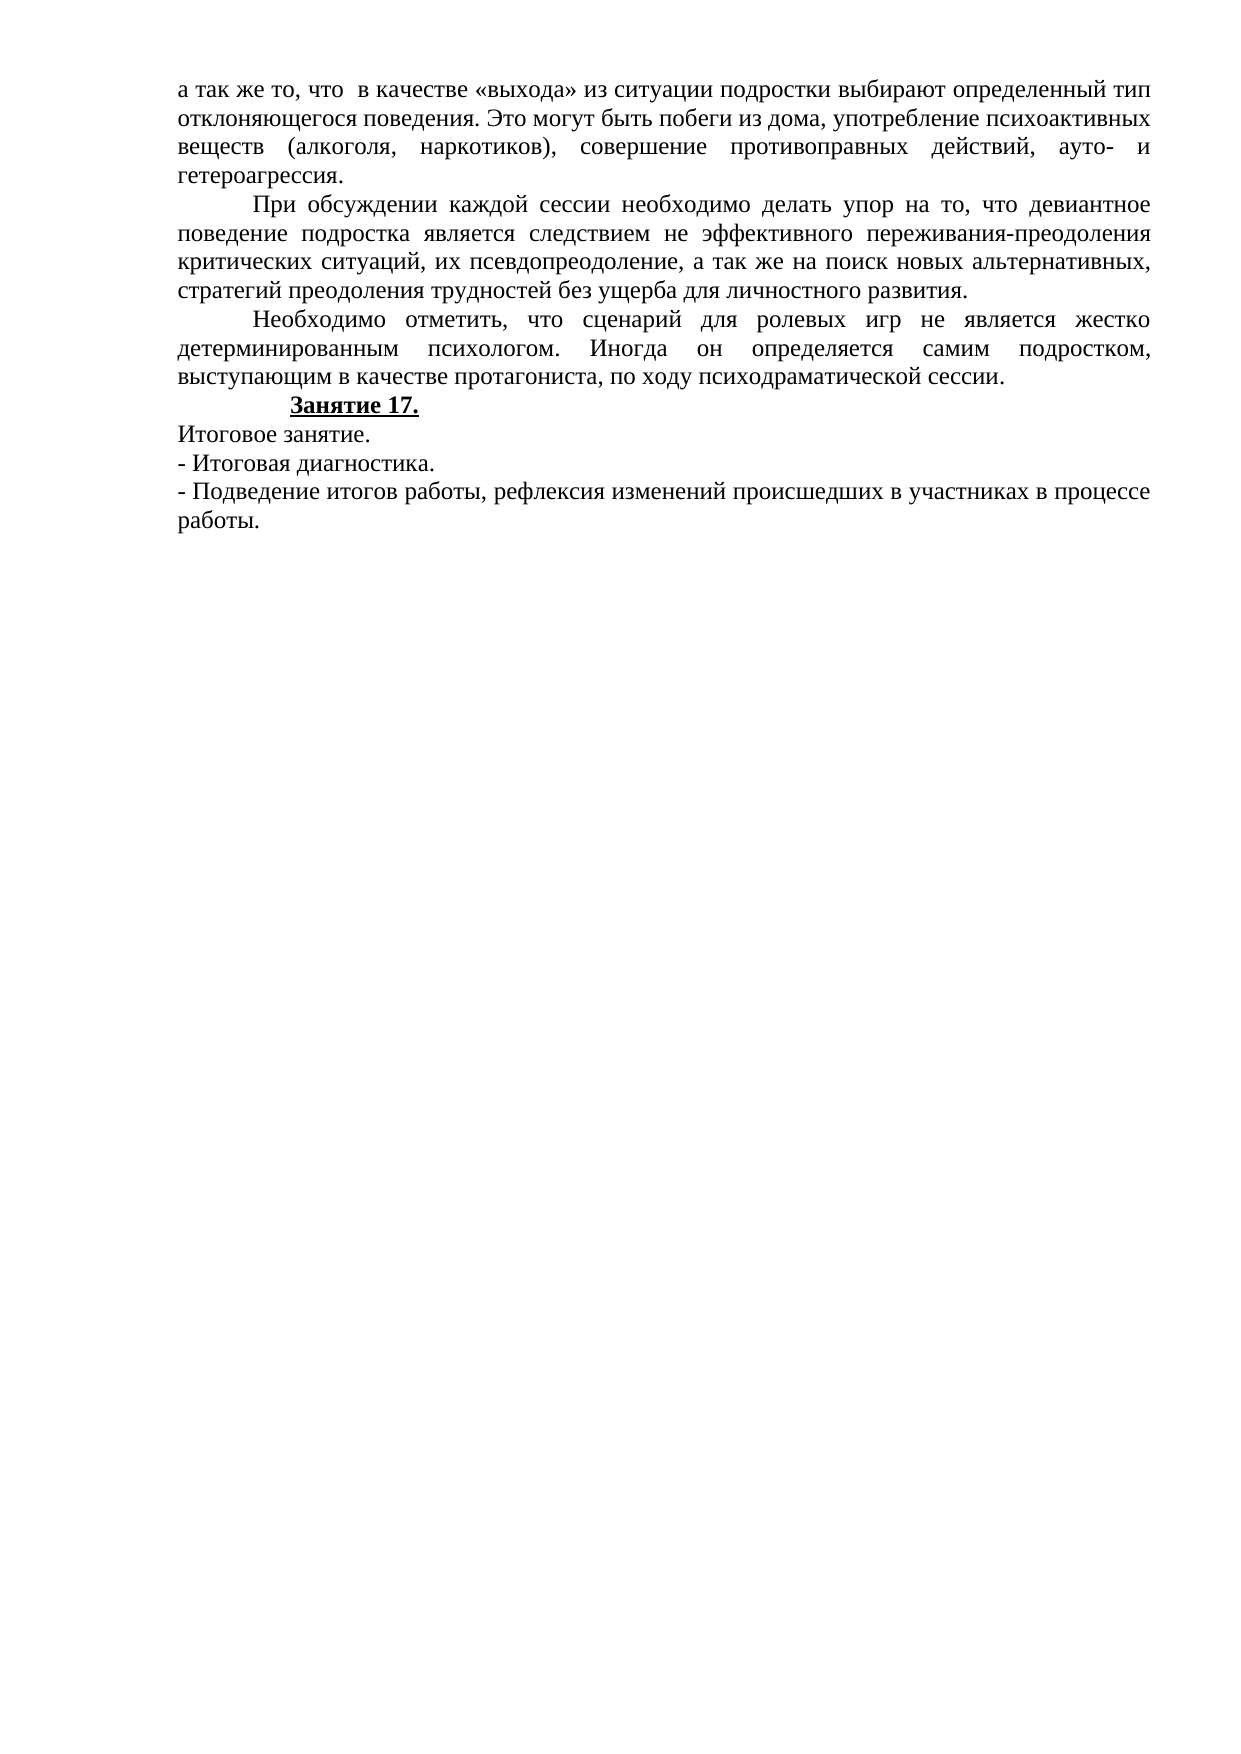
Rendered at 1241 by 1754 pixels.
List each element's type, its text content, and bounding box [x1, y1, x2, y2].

text - Подведение итогов работы, рефлексия изменений происшедших в участниках в процессе работы. [177, 476, 1152, 534]
text Занятие 17. [290, 390, 1152, 419]
text Необходимо отметить, что сценарий для ролевых игр не является жестко детерминированным психологом. Иногда он определяется самим подростком, выступающим в качестве протагониста, по ходу психодраматической сессии. [177, 304, 1152, 390]
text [177, 74, 1152, 189]
text - Итоговая диагностика. [177, 448, 1152, 476]
text Итоговое занятие. [177, 419, 1152, 448]
text При обсуждении каждой сессии необходимо делать упор на то, что девиантное поведение подростка является следствием не эффективного переживания-преодоления критических ситуаций, их псевдопреодоление, а так же на поиск новых альтернативных, стратегий преодоления трудностей без ущерба для личностного развития. [177, 189, 1152, 304]
